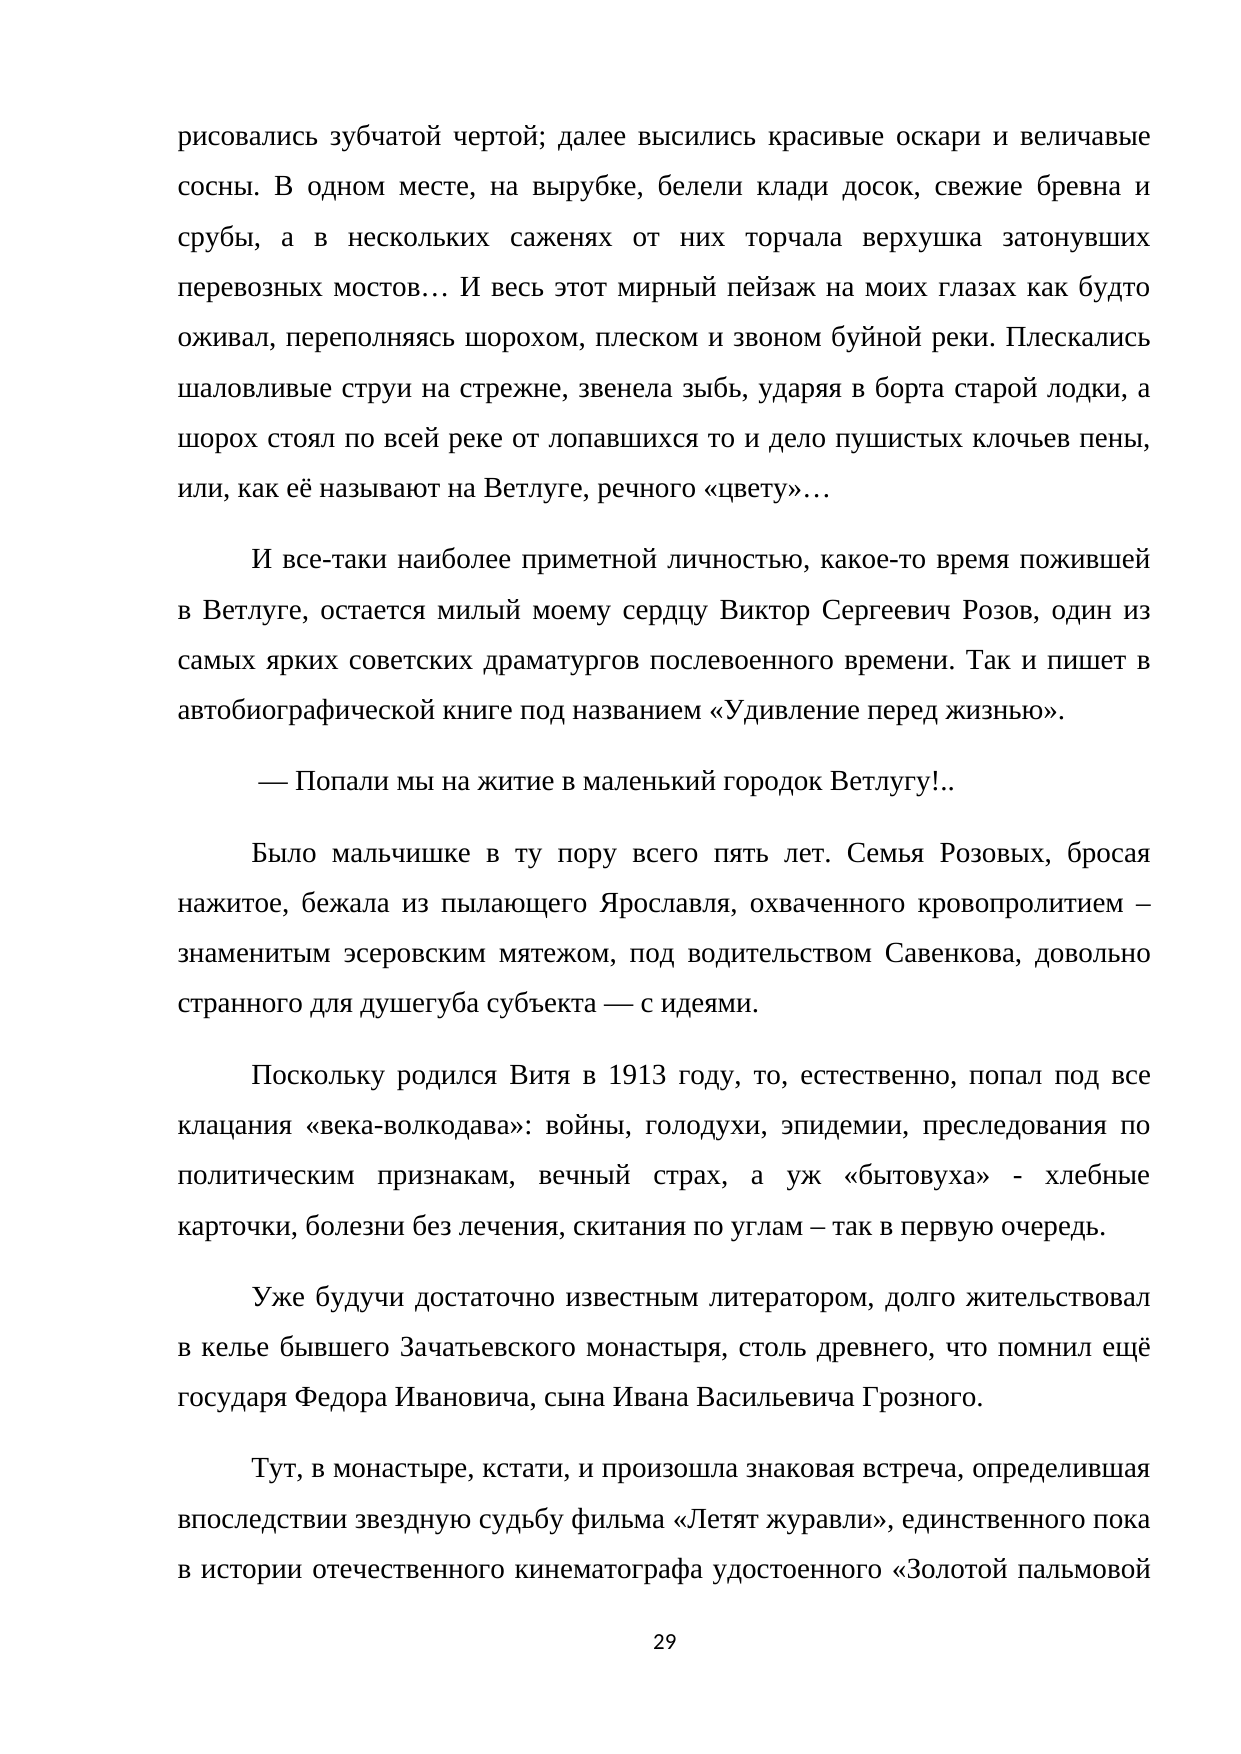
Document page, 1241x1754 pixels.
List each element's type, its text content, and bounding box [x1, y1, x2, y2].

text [177, 118, 1152, 504]
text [177, 1451, 1152, 1585]
text — Попали мы на житие в маленький городок Ветлугу!.. [177, 763, 1152, 797]
text Уже будучи достаточно известным литератором, долго жительствовал в келье бывшего Зачатьевского монастыря, столь древнего, что помнил ещё государя Федора Ивановича, сына Ивана Васильевича Грозного. [177, 1279, 1152, 1413]
text Было мальчишке в ту пору всего пять лет. Семья Розовых, бросая нажитое, бежала из пылающего Ярославля, охваченного кровопролитием – знаменитым эсеровским мятежом, под водительством Савенкова, довольно странного для душегуба субъекта — с идеями. [177, 835, 1152, 1019]
text Поскольку родился Витя в 1913 году, то, естественно, попал под все клацания «века-волкодава»: войны, голодухи, эпидемии, преследования по политическим признакам, вечный страх, а уж «бытовуха» - хлебные карточки, болезни без лечения, скитания по углам – так в первую очередь. [177, 1057, 1152, 1241]
text И все-таки наиболее приметной личностью, какое-то время пожившей в Ветлуге, остается милый моему сердцу Виктор Сергеевич Розов, один из самых ярких советских драматургов послевоенного времени. Так и пишет в автобиографической книге под названием «Удивление перед жизнью». [177, 541, 1152, 726]
